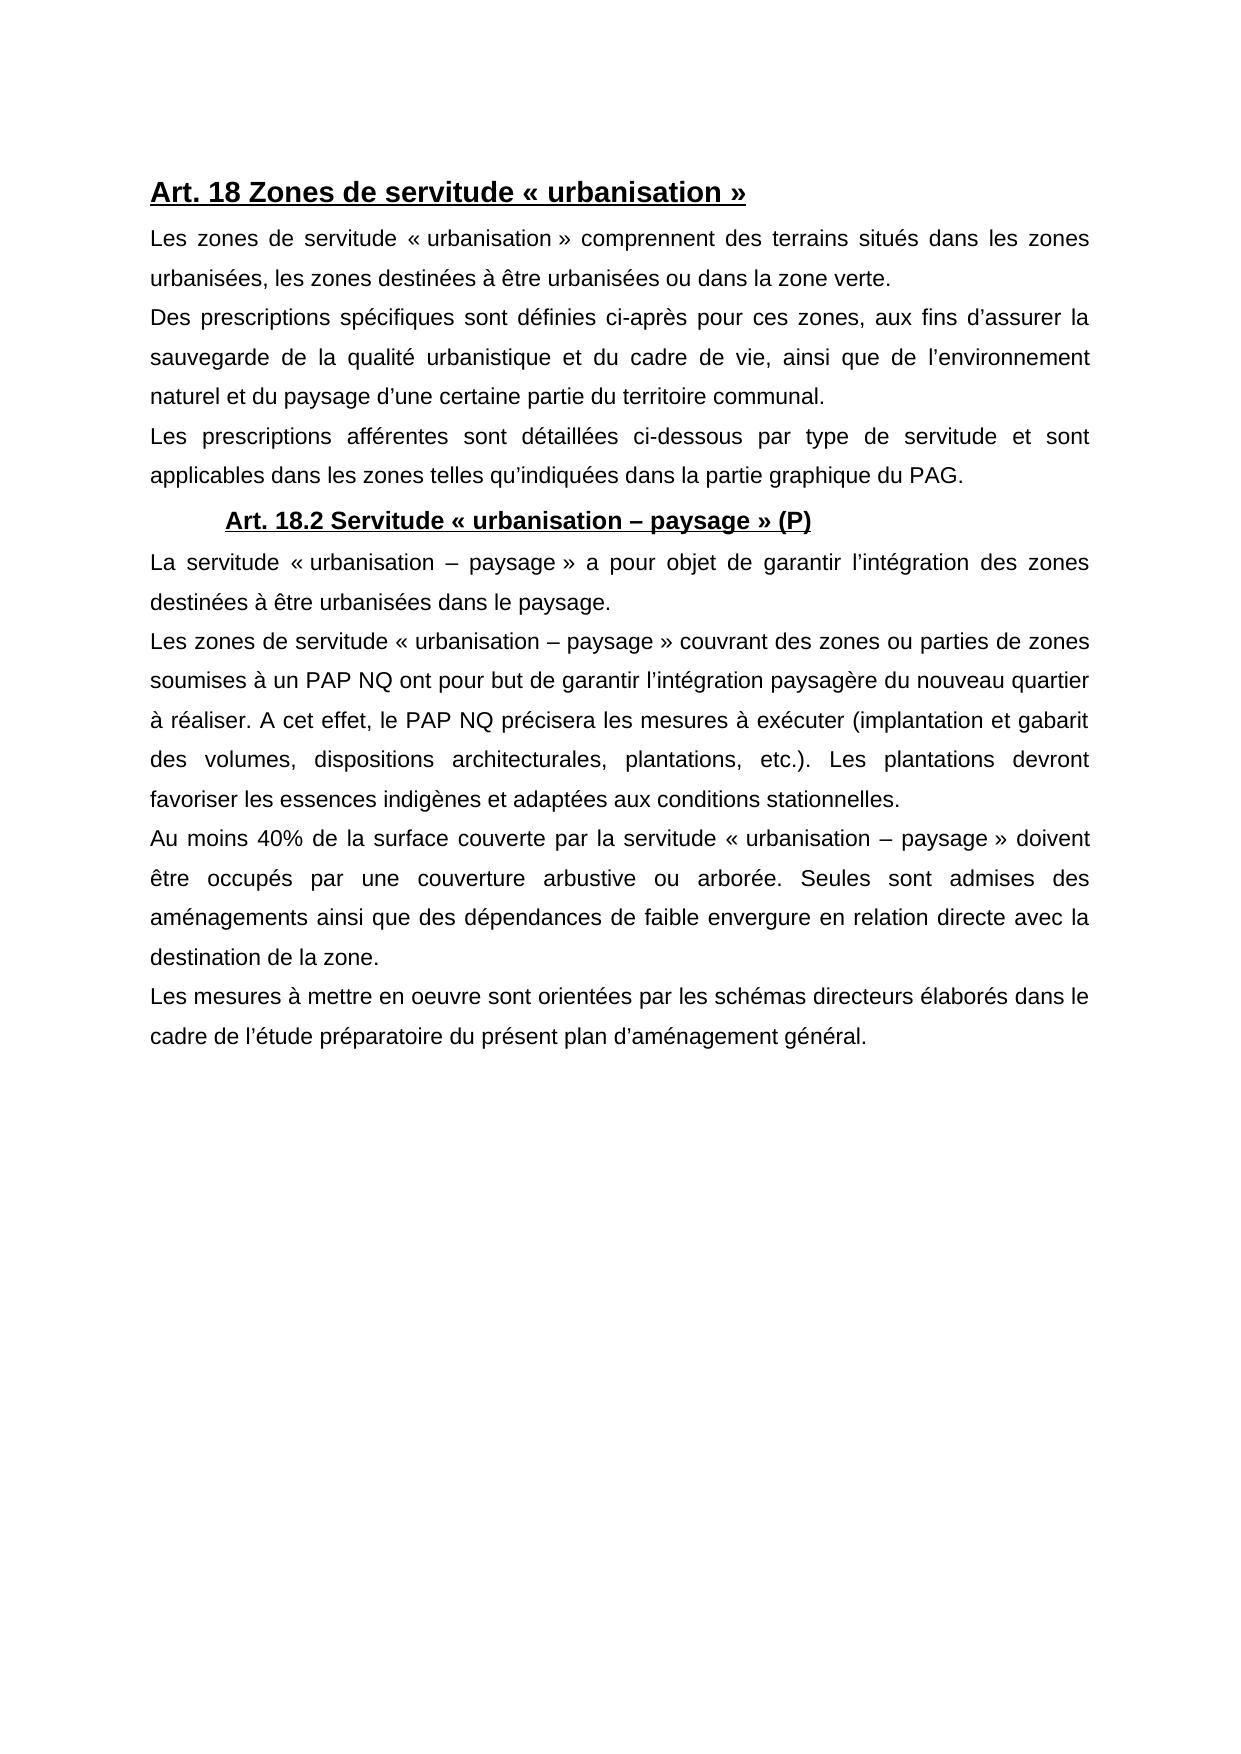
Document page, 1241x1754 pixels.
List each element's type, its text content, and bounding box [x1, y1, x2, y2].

text Les mesures à mettre en oeuvre sont orientées par les schémas directeurs élaborés dans le cadre de l’étude préparatoire du présent plan d’aménagement général. [150, 983, 1090, 1049]
text La servitude « urbanisation – paysage » a pour objet de garantir l’intégration des zones destinées à être urbanisées dans le paysage. [150, 549, 1090, 615]
text Les prescriptions afférentes sont détaillées ci-dessous par type de servitude et sont applicables dans les zones telles qu’indiquées dans la partie graphique du PAG. [150, 423, 1090, 488]
text Au moins 40% de la surface couverte par la servitude « urbanisation – paysage » doivent être occupés par une couverture arbustive ou arborée. Seules sont admises des aménagements ainsi que des dépendances de faible envergure en relation directe avec la destination de la zone. [150, 825, 1090, 970]
subtitle Art. 18 Zones de servitude « urbanisation » [150, 175, 1090, 208]
text Les zones de servitude « urbanisation » comprennent des terrains situés dans les zones urbanisées, les zones destinées à être urbanisées ou dans la zone verte. [150, 225, 1090, 291]
text Des prescriptions spécifiques sont définies ci-après pour ces zones, aux fins d’assurer la sauvegarde de la qualité urbanistique et du cadre de vie, ainsi que de l’environnement naturel et du paysage d’une certaine partie du territoire communal. [150, 304, 1090, 409]
subtitle Art. 18.2 Servitude « urbanisation – paysage » (P) [225, 506, 1090, 534]
text Les zones de servitude « urbanisation – paysage » couvrant des zones ou parties de zones soumises à un PAP NQ ont pour but de garantir l’intégration paysagère du nouveau quartier à réaliser. A cet effet, le PAP NQ précisera les mesures à exécuter (implantation et gabarit des volumes, dispositions architecturales, plantations, etc.). Les plantations devront favoriser les essences indigènes et adaptées aux conditions stationnelles. [150, 628, 1090, 812]
